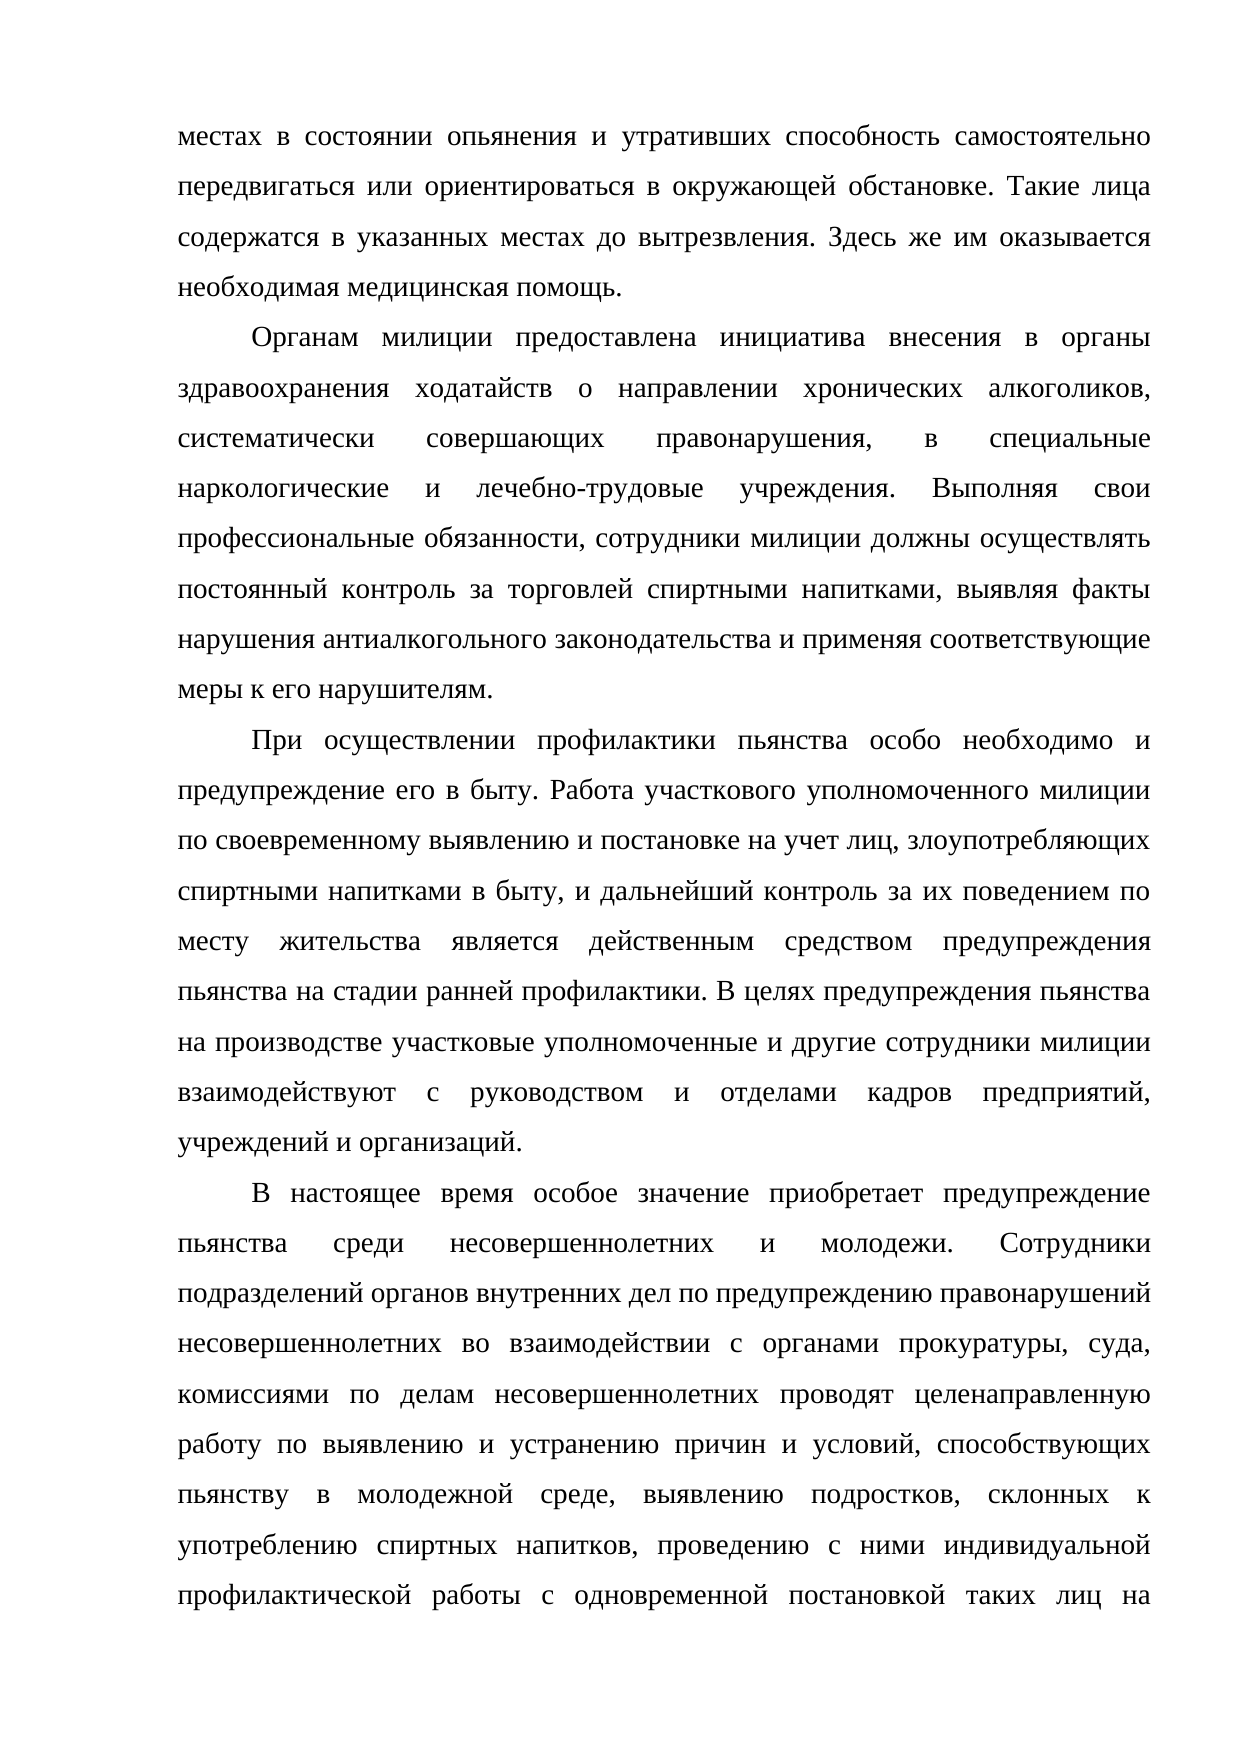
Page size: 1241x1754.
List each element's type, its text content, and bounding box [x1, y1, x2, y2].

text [177, 118, 1152, 303]
text При осуществлении профилактики пьянства особо необходимо и предупреждение его в быту. Работа участкового уполномоченного милиции по своевременному выявлению и постановке на учет лиц, злоупотребляющих спиртными напитками в быту, и дальнейший контроль за их поведением по месту жительства является действенным средством предупреждения пьянства на стадии ранней профилактики. В целях предупреждения пьянства на производстве участковые уполномоченные и другие сотрудники милиции взаимодействуют с руководством и отделами кадров предприятий, учреждений и организаций. [177, 722, 1152, 1158]
text Органам милиции предоставлена инициатива внесения в органы здравоохранения ходатайств о направлении хронических алкоголиков, систематически совершающих правонарушения, в специальные наркологические и лечебно-трудовые учреждения. Выполняя свои профессиональные обязанности, сотрудники милиции должны осуществлять постоянный контроль за торговлей спиртными напитками, выявляя факты нарушения антиалкогольного законодательства и применяя соответствующие меры к его нарушителям. [177, 319, 1152, 705]
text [177, 1175, 1152, 1611]
